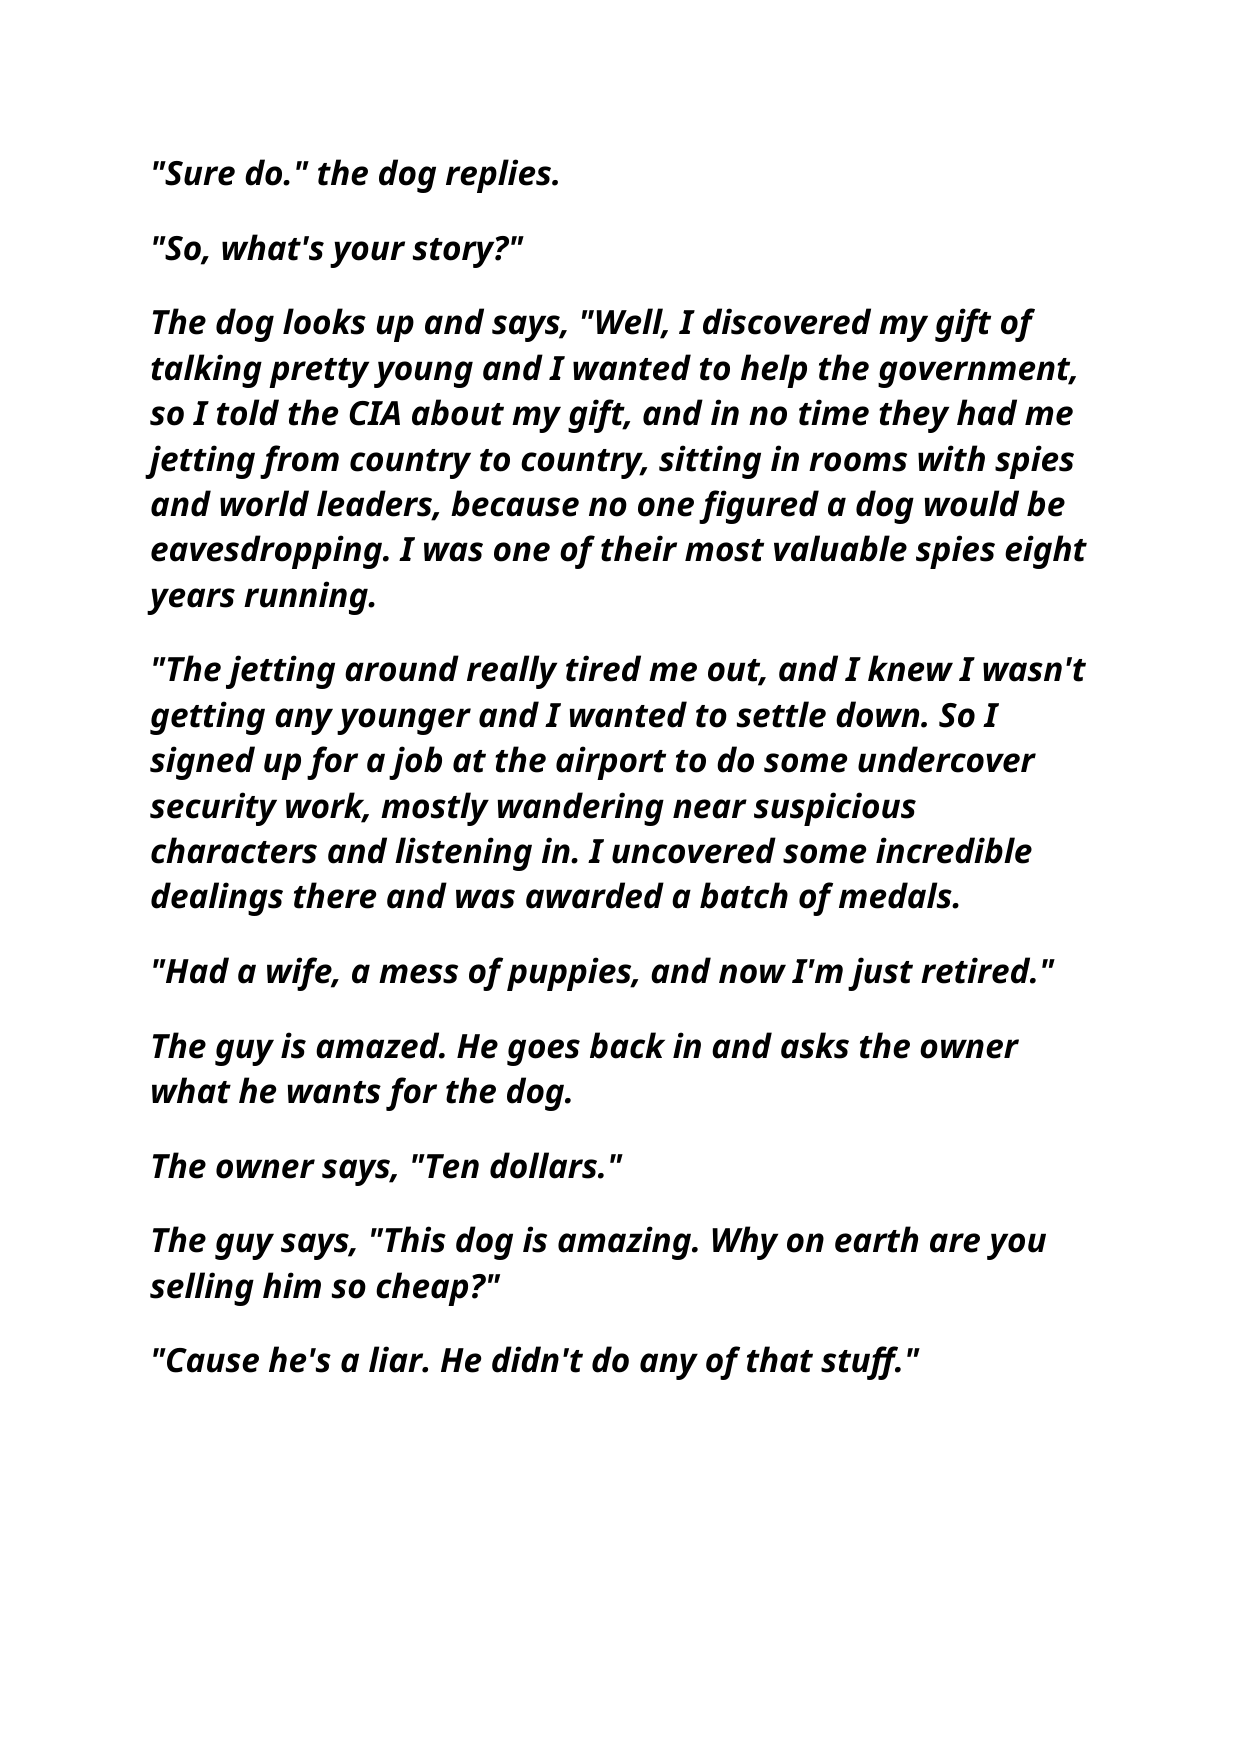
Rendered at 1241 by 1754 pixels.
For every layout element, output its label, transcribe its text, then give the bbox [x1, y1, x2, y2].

text "Sure do." the dog replies. [150, 150, 1090, 195]
text "The jetting around really tired me out, and I knew I wasn't getting any younger and I wanted to settle down. So I signed up for a job at the airport to do some undercover security work, mostly wandering near suspicious characters and listening in. I uncovered some incredible dealings there and was awarded a batch of medals. [150, 646, 1090, 919]
text "Had a wife, a mess of puppies, and now I'm just retired." [150, 948, 1090, 993]
text "So, what's your story?" [150, 224, 1090, 270]
text The guy says, "This dog is amazing. Why on earth are you selling him so cheap?" [150, 1217, 1090, 1308]
text The dog looks up and says, "Well, I discovered my gift of talking pretty young and I wanted to help the government, so I told the CIA about my gift, and in no time they had me jetting from country to country, sitting in rooms with spies and world leaders, because no one figured a dog would be eavesdropping. I was one of their most valuable spies eight years running. [150, 299, 1090, 617]
text The owner says, "Ten dollars." [150, 1142, 1090, 1188]
text The guy is amazed. He goes back in and asks the owner what he wants for the dog. [150, 1022, 1090, 1113]
text "Cause he's a liar. He didn't do any of that stuff." [150, 1337, 1090, 1382]
